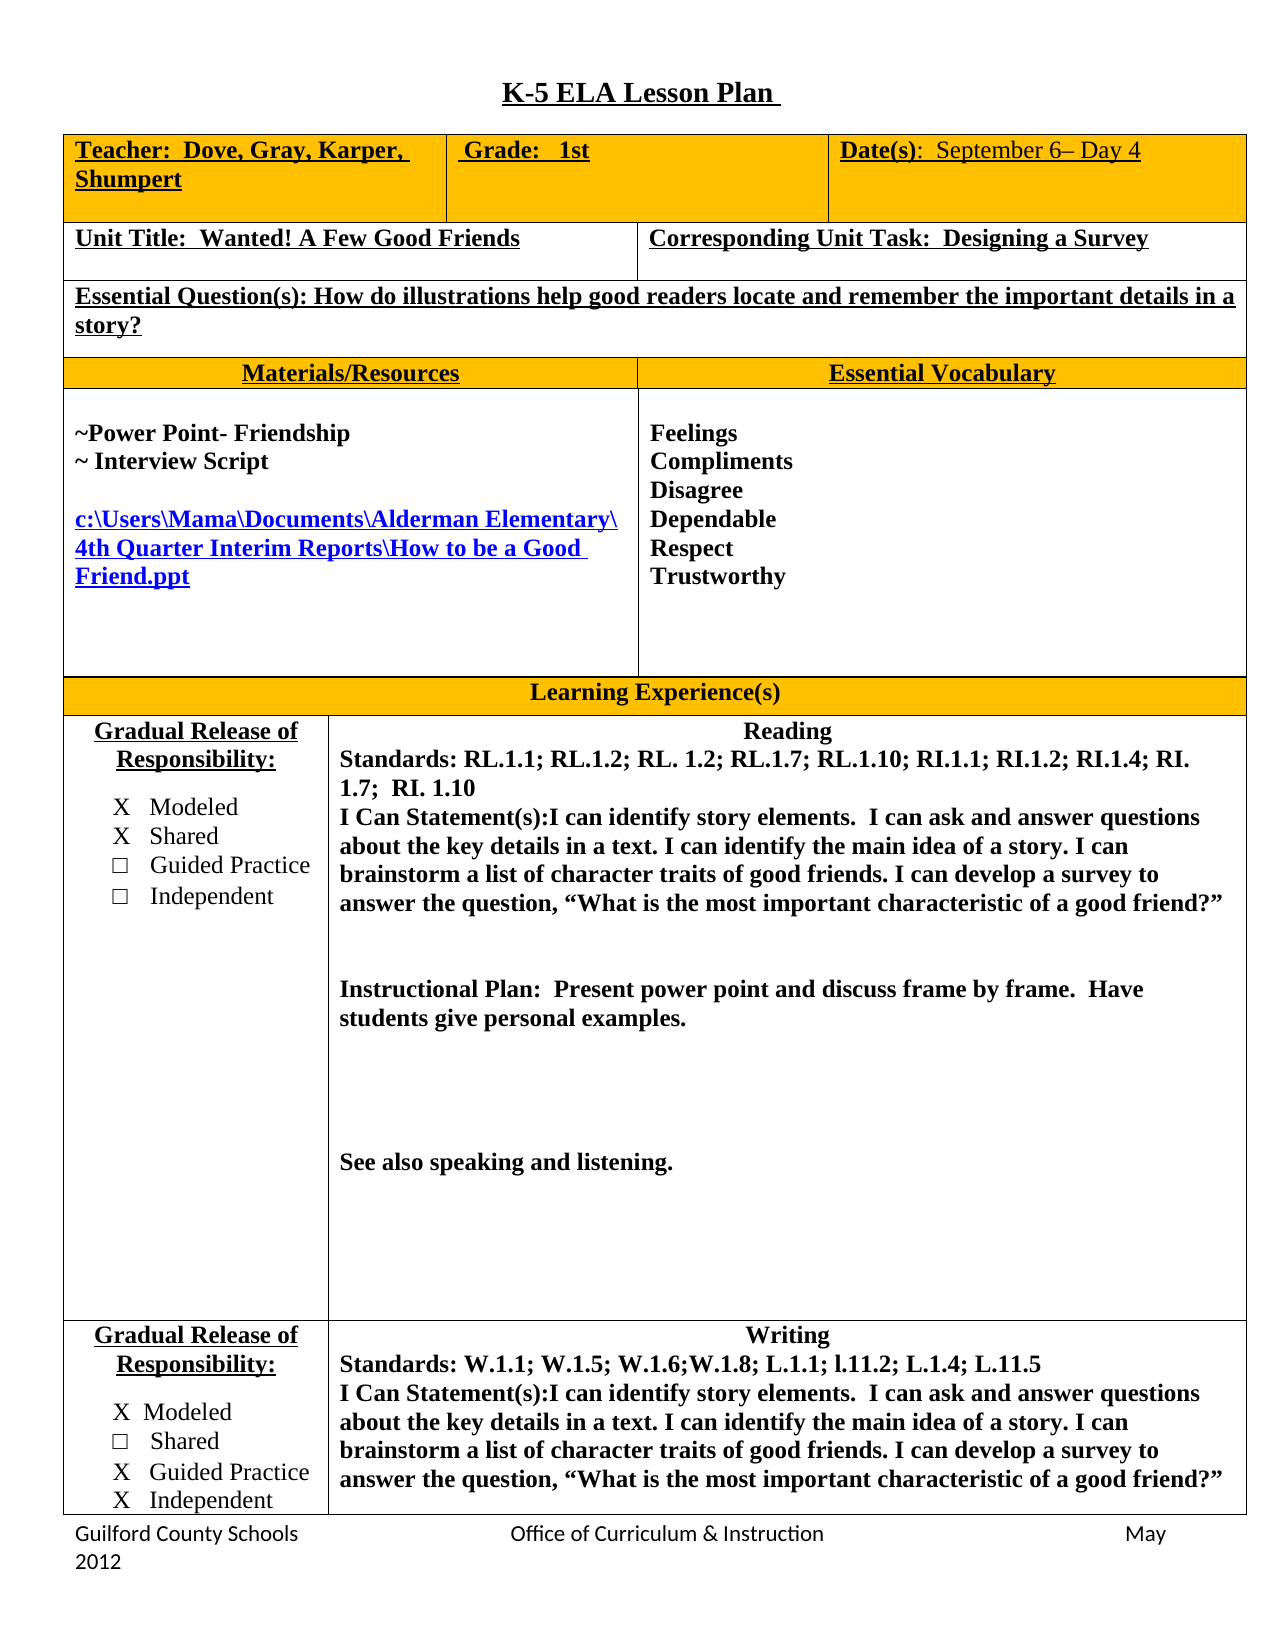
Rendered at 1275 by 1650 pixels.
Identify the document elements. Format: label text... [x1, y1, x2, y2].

table_header Teacher: Dove, Gray, Karper, Shumpert [64, 135, 446, 222]
table_cell Feelings Compliments Disagree Dependable Respect Trustworthy [639, 389, 1246, 676]
table_cell Materials/Resources [64, 358, 637, 388]
table_cell ~Power Point- Friendship ~ Interview Script c:\Users\Mama\Documents\Alderman Elementary\4th Quarter Interim Reports\How to be a Good Friend.ppt [64, 389, 638, 676]
table_cell Learning Experience(s) [64, 678, 1246, 715]
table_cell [329, 1321, 1246, 1514]
text K-5 ELA Lesson Plan [75, 75, 1200, 108]
table_header Grade: 1st [447, 135, 828, 222]
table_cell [64, 1321, 328, 1514]
table_cell Gradual Release of Responsibility: X Modeled X Shared Guided Practice Independent [64, 716, 328, 1319]
table_cell Unit Title: Wanted! A Few Good Friends [64, 223, 637, 280]
table_cell Essential Question(s): How do illustrations help good readers locate and remember the important details in a story? [64, 281, 1246, 357]
table_cell Essential Vocabulary [638, 358, 1246, 388]
table_cell Reading Standards: RL.1.1; RL.1.2; RL. 1.2; RL.1.7; RL.1.10; RI.1.1; RI.1.2; RI.1.4; RI. 1.7; RI. 1.10 I Can Statement(s):I can identify story elements. I can ask and answer questions about the key details in a text. I can identify the main idea of a story. I can brainstorm a list of character traits of good friends. I can develop a survey to answer the question, “What is the most important characteristic of a good friend?” Instructional Plan: Present power point and discuss frame by frame. Have students give personal examples. See also speaking and listening. [329, 716, 1246, 1319]
table_cell Corresponding Unit Task: Designing a Survey [638, 223, 1246, 280]
table_header Date(s): September 6– Day 4 [829, 135, 1246, 222]
